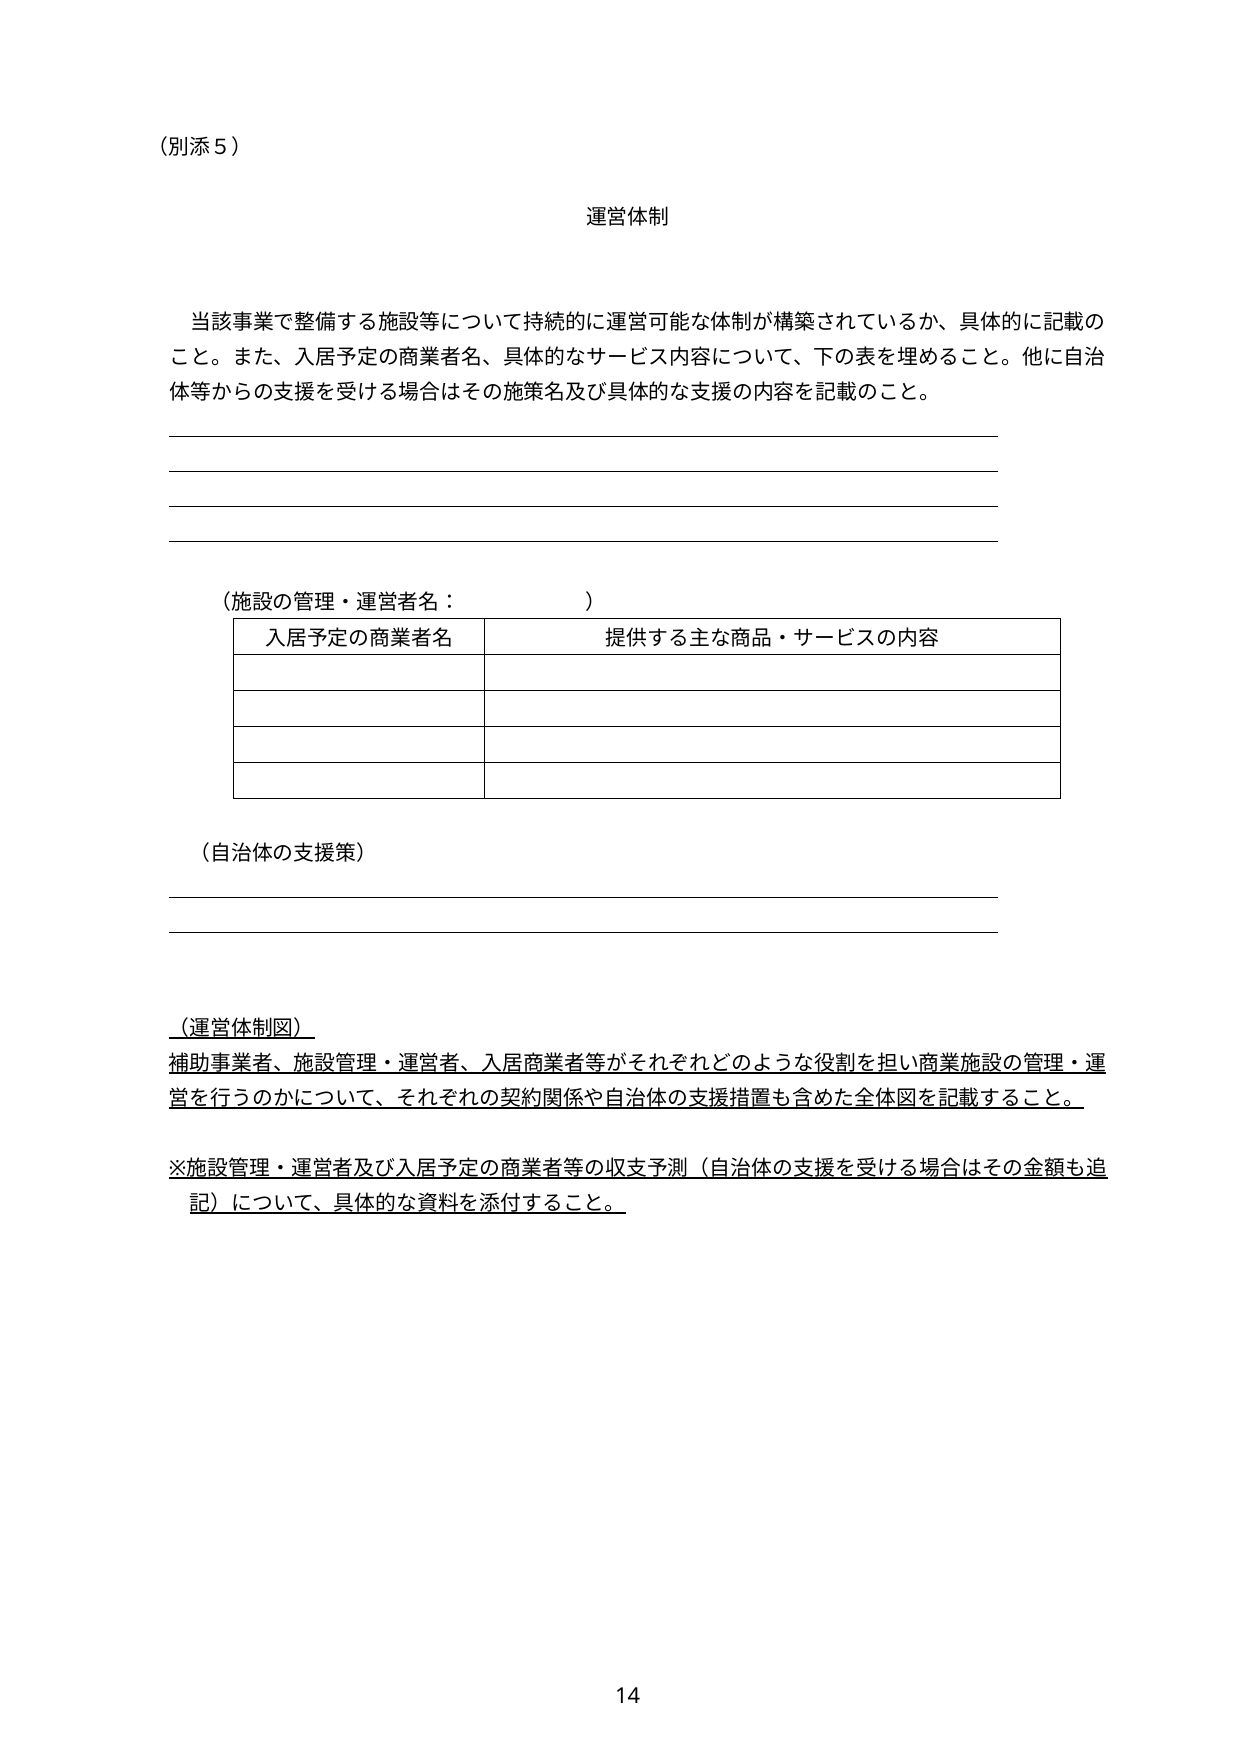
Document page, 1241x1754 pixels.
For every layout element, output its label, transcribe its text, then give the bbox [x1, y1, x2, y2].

table_cell [234, 655, 484, 690]
text 補助事業者、施設管理・運営者、入居商業者等がそれぞれどのような役割を担い商業施設の管理・運営を行うのかについて、それぞれの契約関係や自治体の支援措置も含めた全体図を記載すること。 [169, 1044, 1107, 1114]
table_header 入居予定の商業者名 [234, 619, 484, 654]
text （運営体制図） [162, 1009, 1107, 1044]
text 当該事業で整備する施設等について持続的に運営可能な体制が構築されているか、具体的に記載のこと。また、入居予定の商業者名、具体的なサービス内容について、下の表を埋めること。他に自治体等からの支援を受ける場合はその施策名及び具体的な支援の内容を記載のこと。 [169, 303, 1107, 408]
table_cell [234, 763, 484, 798]
text （別添５） [148, 128, 1107, 163]
text ※施設管理・運営者及び入居予定の商業者等の収支予測（自治体の支援を受ける場合はその金額も追記）について、具体的な資料を添付すること。 [169, 1179, 1107, 1219]
text ※施設管理・運営者及び入居予定の商業者等の収支予測（自治体の支援を受ける場合はその金額も追記）について、具体的な資料を添付すること。 [169, 1149, 1107, 1177]
text （自治体の支援策） [162, 834, 1107, 869]
table_cell [234, 691, 484, 726]
table_cell [485, 655, 1060, 690]
table_cell [485, 727, 1060, 762]
table_header 提供する主な商品・サービスの内容 [485, 619, 1060, 654]
table_cell [485, 763, 1060, 798]
text 運営体制 [148, 198, 1107, 233]
table_cell [485, 691, 1060, 726]
table_cell [234, 727, 484, 762]
text （施設の管理・運営者名： ） [162, 583, 1107, 618]
